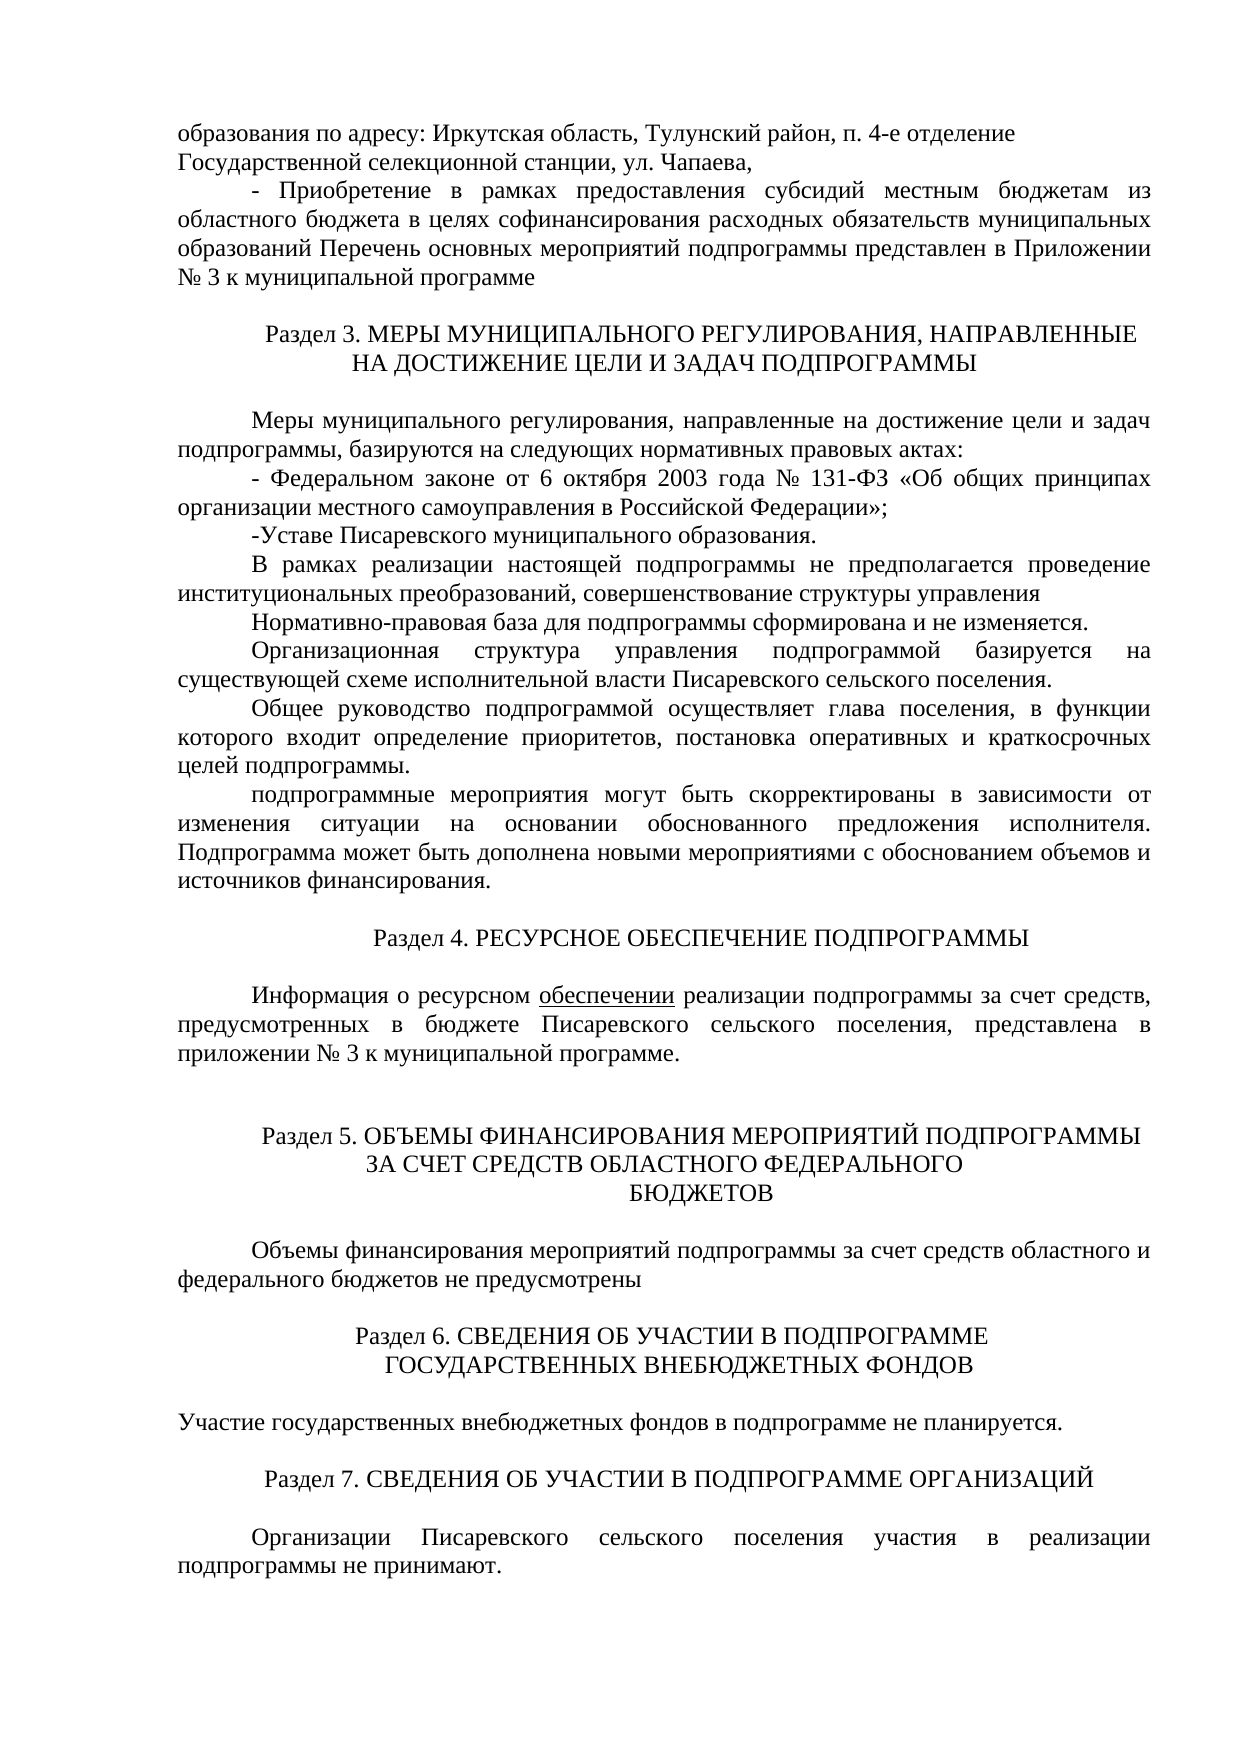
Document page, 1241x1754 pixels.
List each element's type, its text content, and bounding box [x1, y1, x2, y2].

text Раздел 3. МЕРЫ МУНИЦИПАЛЬНОГО РЕГУЛИРОВАНИЯ, НАПРАВЛЕННЫЕ НА ДОСТИЖЕНИЕ ЦЕЛИ И ЗАДАЧ ПОДПРОГРАММЫ [177, 319, 1152, 377]
text - Федеральном законе от 6 октября 2003 года № 131-ФЗ «Об общих принципах организации местного самоуправления в Российской Федерации»; [177, 463, 1152, 521]
text Объемы финансирования мероприятий подпрограммы за счет средств областного и федерального бюджетов не предусмотрены [177, 1235, 1152, 1292]
text - Приобретение в рамках предоставления субсидий местным бюджетам из областного бюджета в целях софинансирования расходных обязательств муниципальных образований Перечень основных мероприятий подпрограммы представлен в Приложении № 3 к муниципальной программе [177, 176, 1152, 291]
text Раздел 4. РЕСУРСНОЕ ОБЕСПЕЧЕНИЕ ПОДПРОГРАММЫ [177, 923, 1152, 952]
text Участие государственных внебюджетных фондов в подпрограмме не планируется. [177, 1407, 1152, 1436]
text Общее руководство подпрограммой осуществляет глава поселения, в функции которого входит определение приоритетов, постановка оперативных и краткосрочных целей подпрограммы. [177, 693, 1152, 779]
text Нормативно-правовая база для подпрограммы сформирована и не изменяется. [177, 607, 1152, 636]
text Раздел 5. ОБЪЕМЫ ФИНАНСИРОВАНИЯ МЕРОПРИЯТИЙ ПОДПРОГРАММЫ ЗА СЧЕТ СРЕДСТВ ОБЛАСТНОГО ФЕДЕРАЛЬНОГО [177, 1121, 1152, 1178]
text Информация о ресурсном обеспечении реализации подпрограммы за счет средств, предусмотренных в бюджете Писаревского сельского поселения, представлена в приложении № 3 к муниципальной программе. [177, 981, 1152, 1067]
text БЮДЖЕТОВ [177, 1178, 1152, 1207]
text ГОСУДАРСТВЕННЫХ ВНЕБЮДЖЕТНЫХ ФОНДОВ [118, 1350, 1167, 1379]
text Меры муниципального регулирования, направленные на достижение цели и задач подпрограммы, базируются на следующих нормативных правовых актах: [177, 406, 1152, 463]
text В рамках реализации настоящей подпрограммы не предполагается проведение институциональных преобразований, совершенствование структуры управления [177, 549, 1152, 607]
text Организации Писаревского сельского поселения участия в реализации подпрограммы не принимают. [177, 1522, 1152, 1579]
text Организационная структура управления подпрограммой базируется на существующей схеме исполнительной власти Писаревского сельского поселения. [177, 636, 1152, 693]
text Раздел 6. СВЕДЕНИЯ ОБ УЧАСТИИ В ПОДПРОГРАММЕ [177, 1321, 1167, 1350]
text подпрограммные мероприятия могут быть скорректированы в зависимости от изменения ситуации на основании обоснованного предложения исполнителя. Подпрограмма может быть дополнена новыми мероприятиями с обоснованием объемов и источников финансирования. [177, 779, 1152, 894]
text Раздел 7. СВЕДЕНИЯ ОБ УЧАСТИИ В ПОДПРОГРАММЕ ОРГАНИЗАЦИЙ [118, 1464, 1167, 1493]
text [177, 118, 1152, 176]
text -Уставе Писаревского муниципального образования. [177, 521, 1152, 549]
